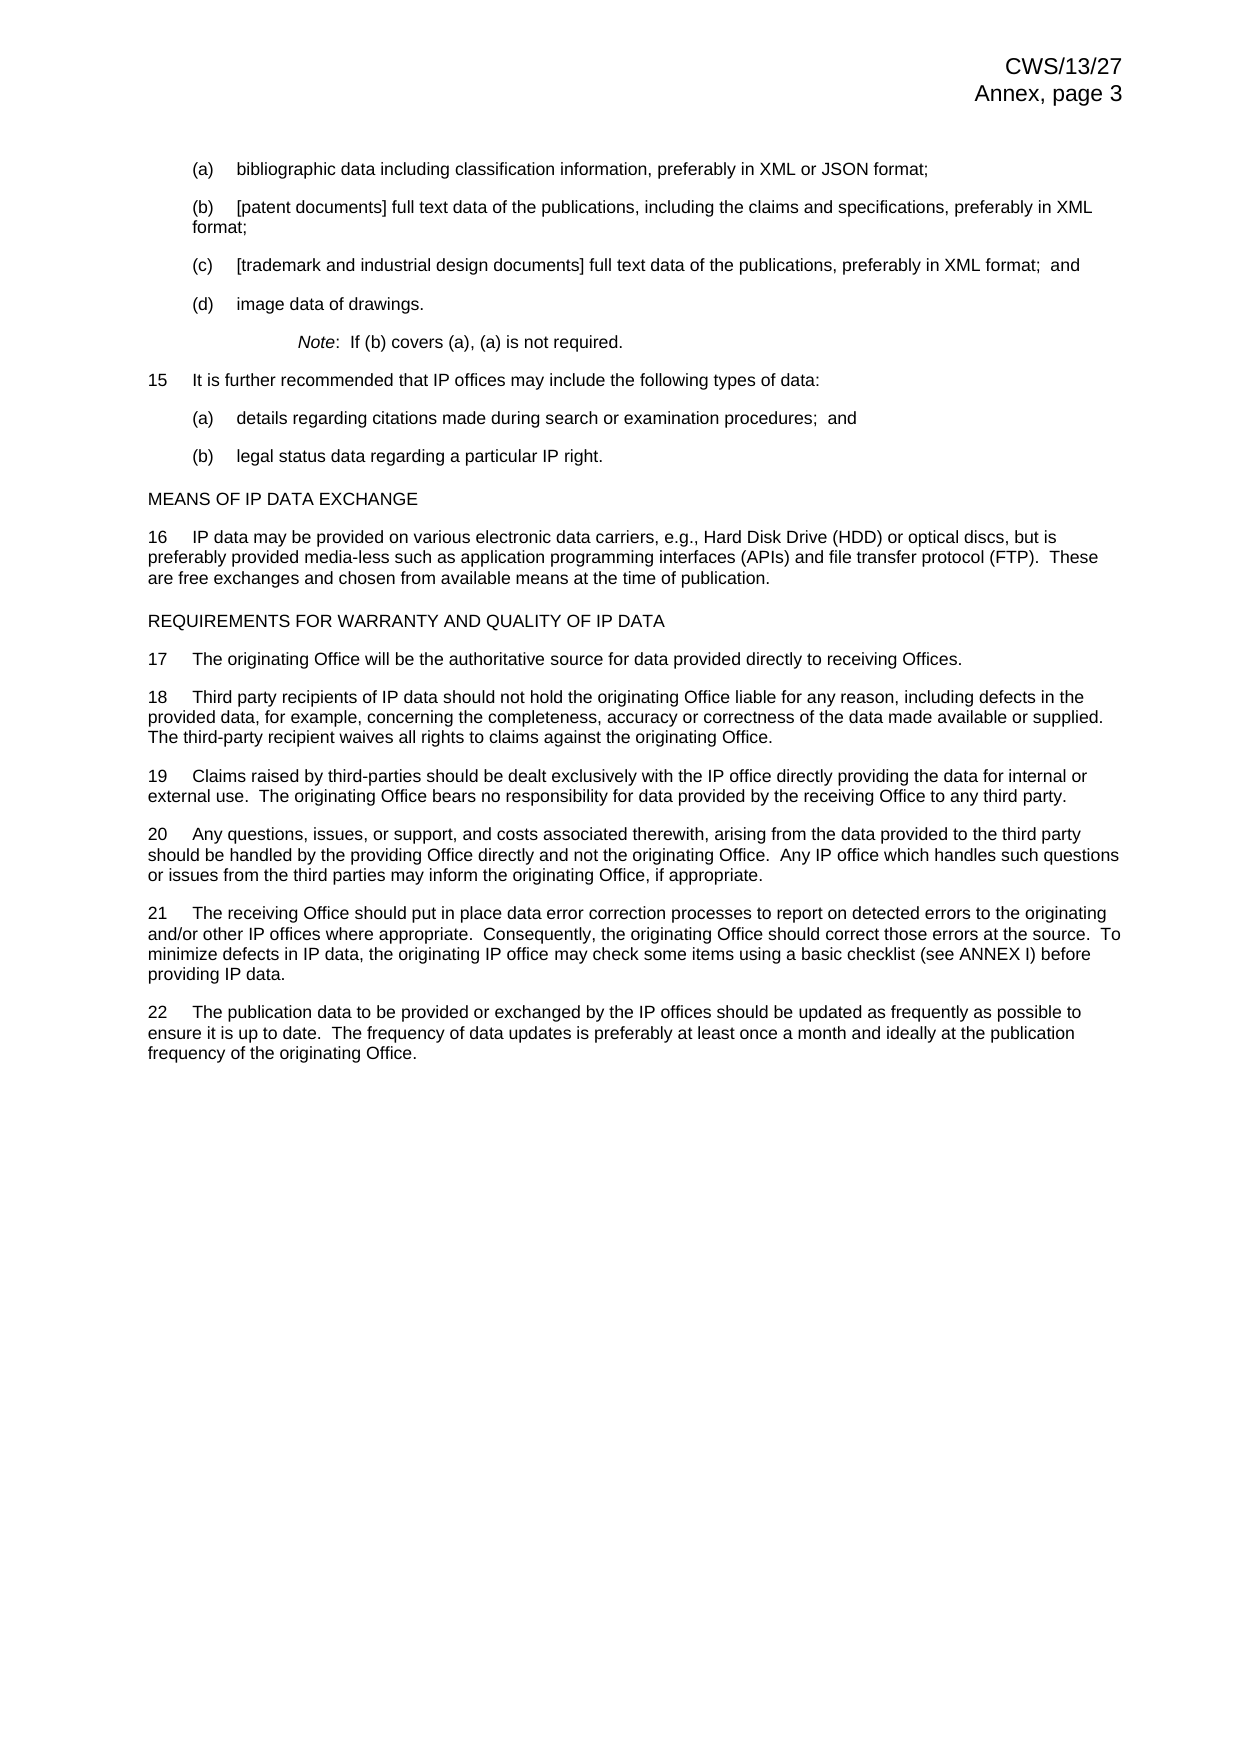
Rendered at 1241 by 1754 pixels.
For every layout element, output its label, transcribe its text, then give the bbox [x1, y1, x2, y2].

list image data of drawings. [192, 293, 1122, 314]
text The receiving Office should put in place data error correction processes to report on detected errors to the originating and/or other IP offices where appropriate. Consequently, the originating Office should correct those errors at the source. To minimize defects in IP data, the originating IP office may check some items using a basic checklist (see ANNEX I) before providing IP data. [148, 903, 1122, 984]
text Third party recipients of IP data should not hold the originating Office liable for any reason, including defects in the provided data, for example, concerning the completeness, accuracy or correctness of the data made available or supplied. The third-party recipient waives all rights to claims against the originating Office. [148, 686, 1122, 748]
text Any questions, issues, or support, and costs associated therewith, arising from the data provided to the third party should be handled by the providing Office directly and not the originating Office. Any IP office which handles such questions or issues from the third parties may inform the originating Office, if appropriate. [148, 824, 1122, 885]
subtitle MEANS OF IP DATA EXCHANGE [148, 491, 1122, 509]
list [patent documents] full text data of the publications, including the claims and specifications, preferably in XML format; [192, 197, 1122, 237]
list [trademark and industrial design documents] full text data of the publications, preferably in XML format; and [192, 255, 1122, 276]
text Note: If (b) covers (a), (a) is not required. [148, 331, 1122, 352]
text The publication data to be provided or exchanged by the IP offices should be updated as frequently as possible to ensure it is up to date. The frequency of data updates is preferably at least once a month and ideally at the publication frequency of the originating Office. [148, 1002, 1122, 1063]
text IP data may be provided on various electronic data carriers, e.g., Hard Disk Drive (HDD) or optical discs, but is preferably provided media-less such as application programming interfaces (APIs) and file transfer protocol (FTP). These are free exchanges and chosen from available means at the time of publication. [148, 527, 1122, 588]
text It is further recommended that IP offices may include the following types of data: [148, 369, 1122, 390]
subtitle REQUIREMENTS FOR WARRANTY AND QUALITY OF IP DATA [148, 613, 1122, 631]
text Claims raised by third-parties should be dealt exclusively with the IP office directly providing the data for internal or external use. The originating Office bears no responsibility for data provided by the receiving Office to any third party. [148, 765, 1122, 806]
list details regarding citations made during search or examination procedures; and [192, 408, 1122, 428]
text The originating Office will be the authoritative source for data provided directly to receiving Offices. [148, 648, 1122, 669]
list bibliographic data including classification information, preferably in XML or JSON format; [192, 158, 1122, 179]
list legal status data regarding a particular IP right. [192, 446, 1122, 466]
